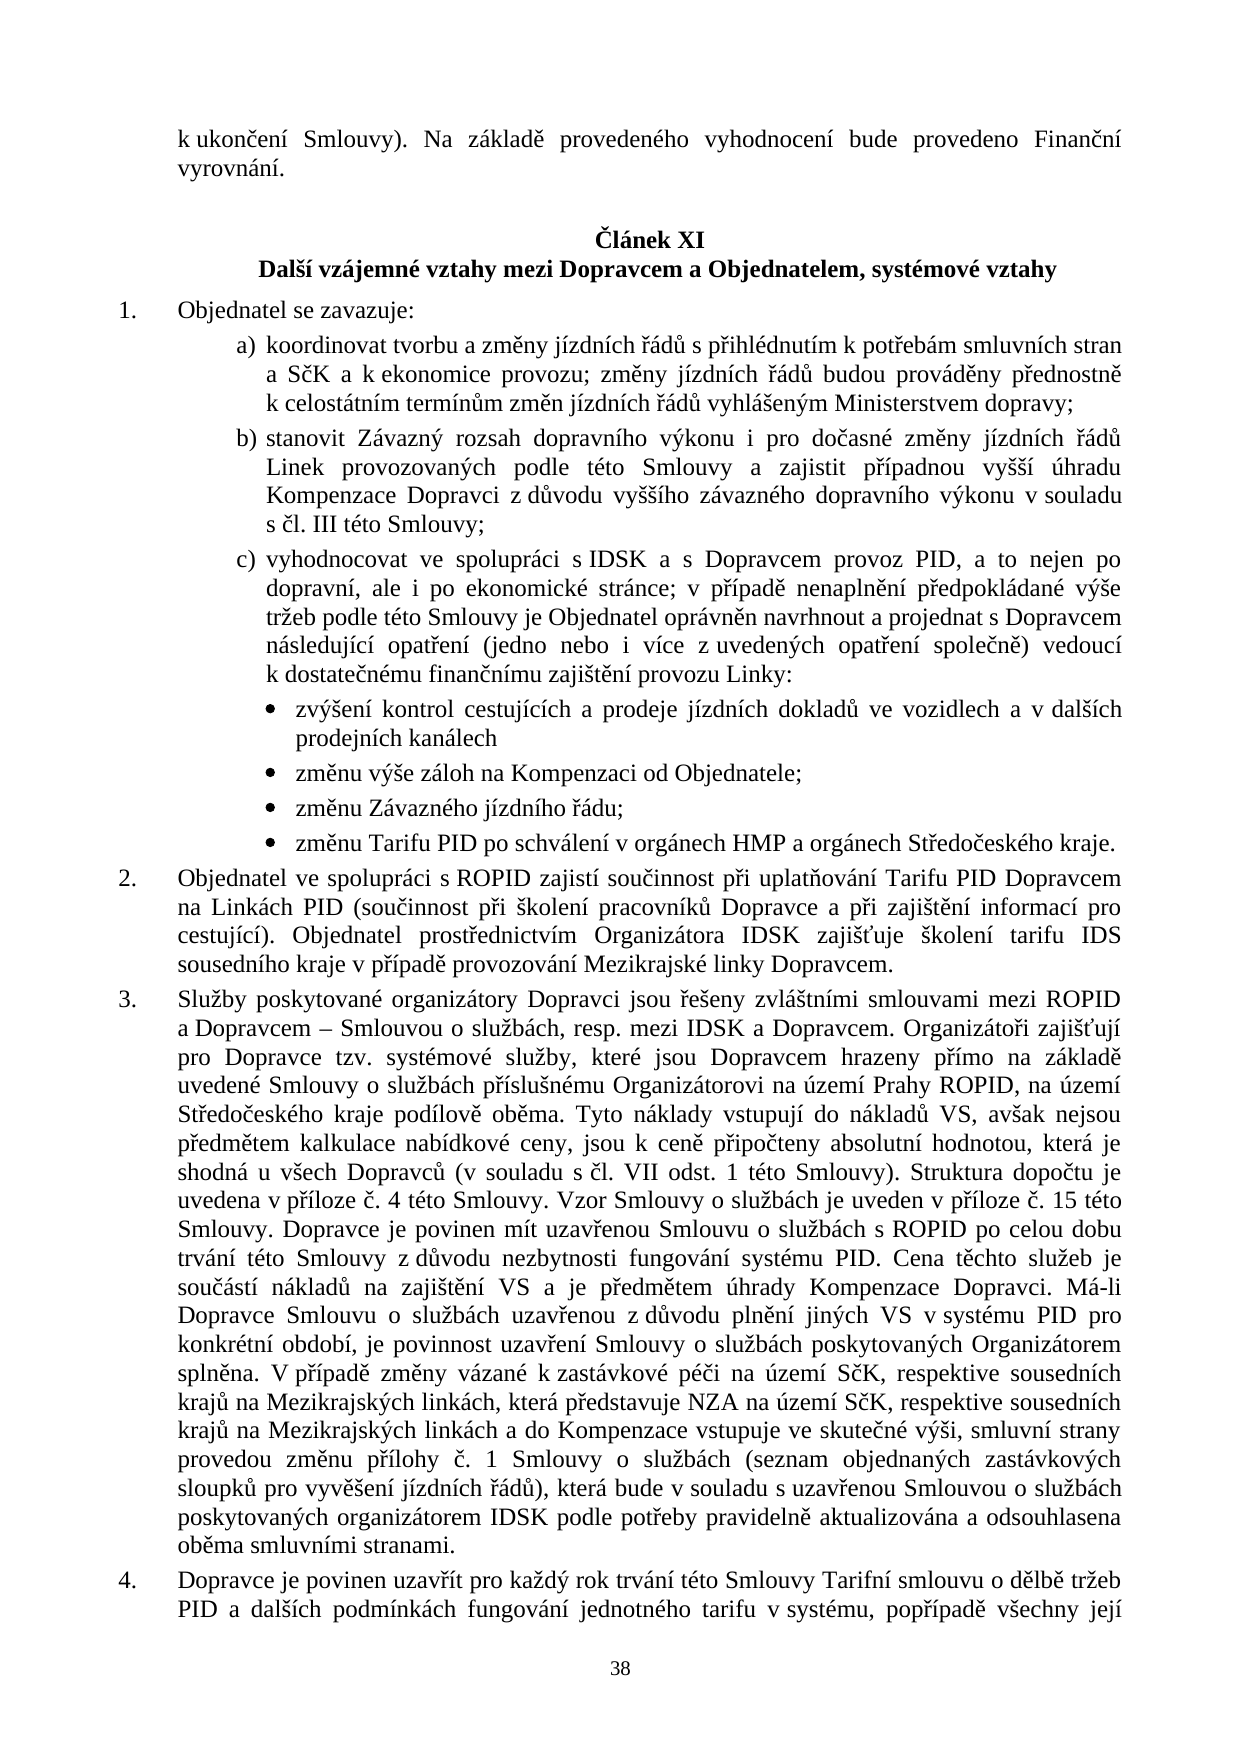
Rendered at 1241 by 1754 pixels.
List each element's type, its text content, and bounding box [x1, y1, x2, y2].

text změnu Tarifu PID po schválení v orgánech HMP a orgánech Středočeského kraje. [266, 828, 1122, 857]
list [118, 1565, 1122, 1623]
text Článek XI [177, 225, 1122, 254]
list vyhodnocovat ve spolupráci s IDSK a s Dopravcem provoz PID, a to nejen po dopravní, ale i po ekonomické stránce; v případě nenaplnění předpokládané výše tržeb podle této Smlouvy je Objednatel oprávněn navrhnout a projednat s Dopravcem následující opatření (jedno nebo i více z uvedených opatření společně) vedoucí k dostatečnému finančnímu zajištění provozu Linky: [236, 544, 1122, 688]
list Další vzájemné vztahy mezi Dopravcem a Objednatelem, systémové vztahy [177, 254, 1122, 283]
list Služby poskytované organizátory Dopravci jsou řešeny zvláštními smlouvami mezi ROPID a Dopravcem – Smlouvou o službách, resp. mezi IDSK a Dopravcem. Organizátoři zajišťují pro Dopravce tzv. systémové služby, které jsou Dopravcem hrazeny přímo na základě uvedené Smlouvy o službách příslušnému Organizátorovi na území Prahy ROPID, na území Středočeského kraje podílově oběma. Tyto náklady vstupují do nákladů VS, avšak nejsou předmětem kalkulace nabídkové ceny, jsou k ceně připočteny absolutní hodnotou, která je shodná u všech Dopravců (v souladu s čl. VII odst. 1 této Smlouvy). Struktura dopočtu je uvedena v příloze č. 4 této Smlouvy. Vzor Smlouvy o službách je uveden v příloze č. 15 této Smlouvy. Dopravce je povinen mít uzavřenou Smlouvu o službách s ROPID po celou dobu trvání této Smlouvy z důvodu nezbytnosti fungování systému PID. Cena těchto služeb je součástí nákladů na zajištění VS a je předmětem úhrady Kompenzace Dopravci. Má-li Dopravce Smlouvu o službách uzavřenou z důvodu plnění jiných VS v systému PID pro konkrétní období, je povinnost uzavření Smlouvy o službách poskytovaných Organizátorem splněna. V případě změny vázané k zastávkové péči na území SčK, respektive sousedních krajů na Mezikrajských linkách, která představuje NZA na území SčK, respektive sousedních krajů na Mezikrajských linkách a do Kompenzace vstupuje ve skutečné výši, smluvní strany provedou změnu přílohy č. 1 Smlouvy o službách (seznam objednaných zastávkových sloupků pro vyvěšení jízdních řádů), která bude v souladu s uzavřenou Smlouvou o službách poskytovaných organizátorem IDSK podle potřeby pravidelně aktualizována a odsouhlasena oběma smluvními stranami. [118, 984, 1122, 1559]
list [118, 124, 1122, 182]
text zvýšení kontrol cestujících a prodeje jízdních dokladů ve vozidlech a v dalších prodejních kanálech [266, 694, 1122, 752]
list Objednatel se zavazuje: [118, 295, 1122, 324]
list stanovit Závazný rozsah dopravního výkonu i pro dočasné změny jízdních řádů Linek provozovaných podle této Smlouvy a zajistit případnou vyšší úhradu Kompenzace Dopravci z důvodu vyššího závazného dopravního výkonu v souladu s čl. III této Smlouvy; [236, 423, 1122, 538]
list koordinovat tvorbu a změny jízdních řádů s přihlédnutím k potřebám smluvních stran a SčK a k ekonomice provozu; změny jízdních řádů budou prováděny přednostně k celostátním termínům změn jízdních řádů vyhlášeným Ministerstvem dopravy; [236, 330, 1122, 417]
list Objednatel ve spolupráci s ROPID zajistí součinnost při uplatňování Tarifu PID Dopravcem na Linkách PID (součinnost při školení pracovníků Dopravce a při zajištění informací pro cestující). Objednatel prostřednictvím Organizátora IDSK zajišťuje školení tarifu IDS sousedního kraje v případě provozování Mezikrajské linky Dopravcem. [118, 863, 1122, 978]
text změnu Závazného jízdního řádu; [266, 793, 1122, 822]
text změnu výše záloh na Kompenzaci od Objednatele; [266, 758, 1122, 787]
